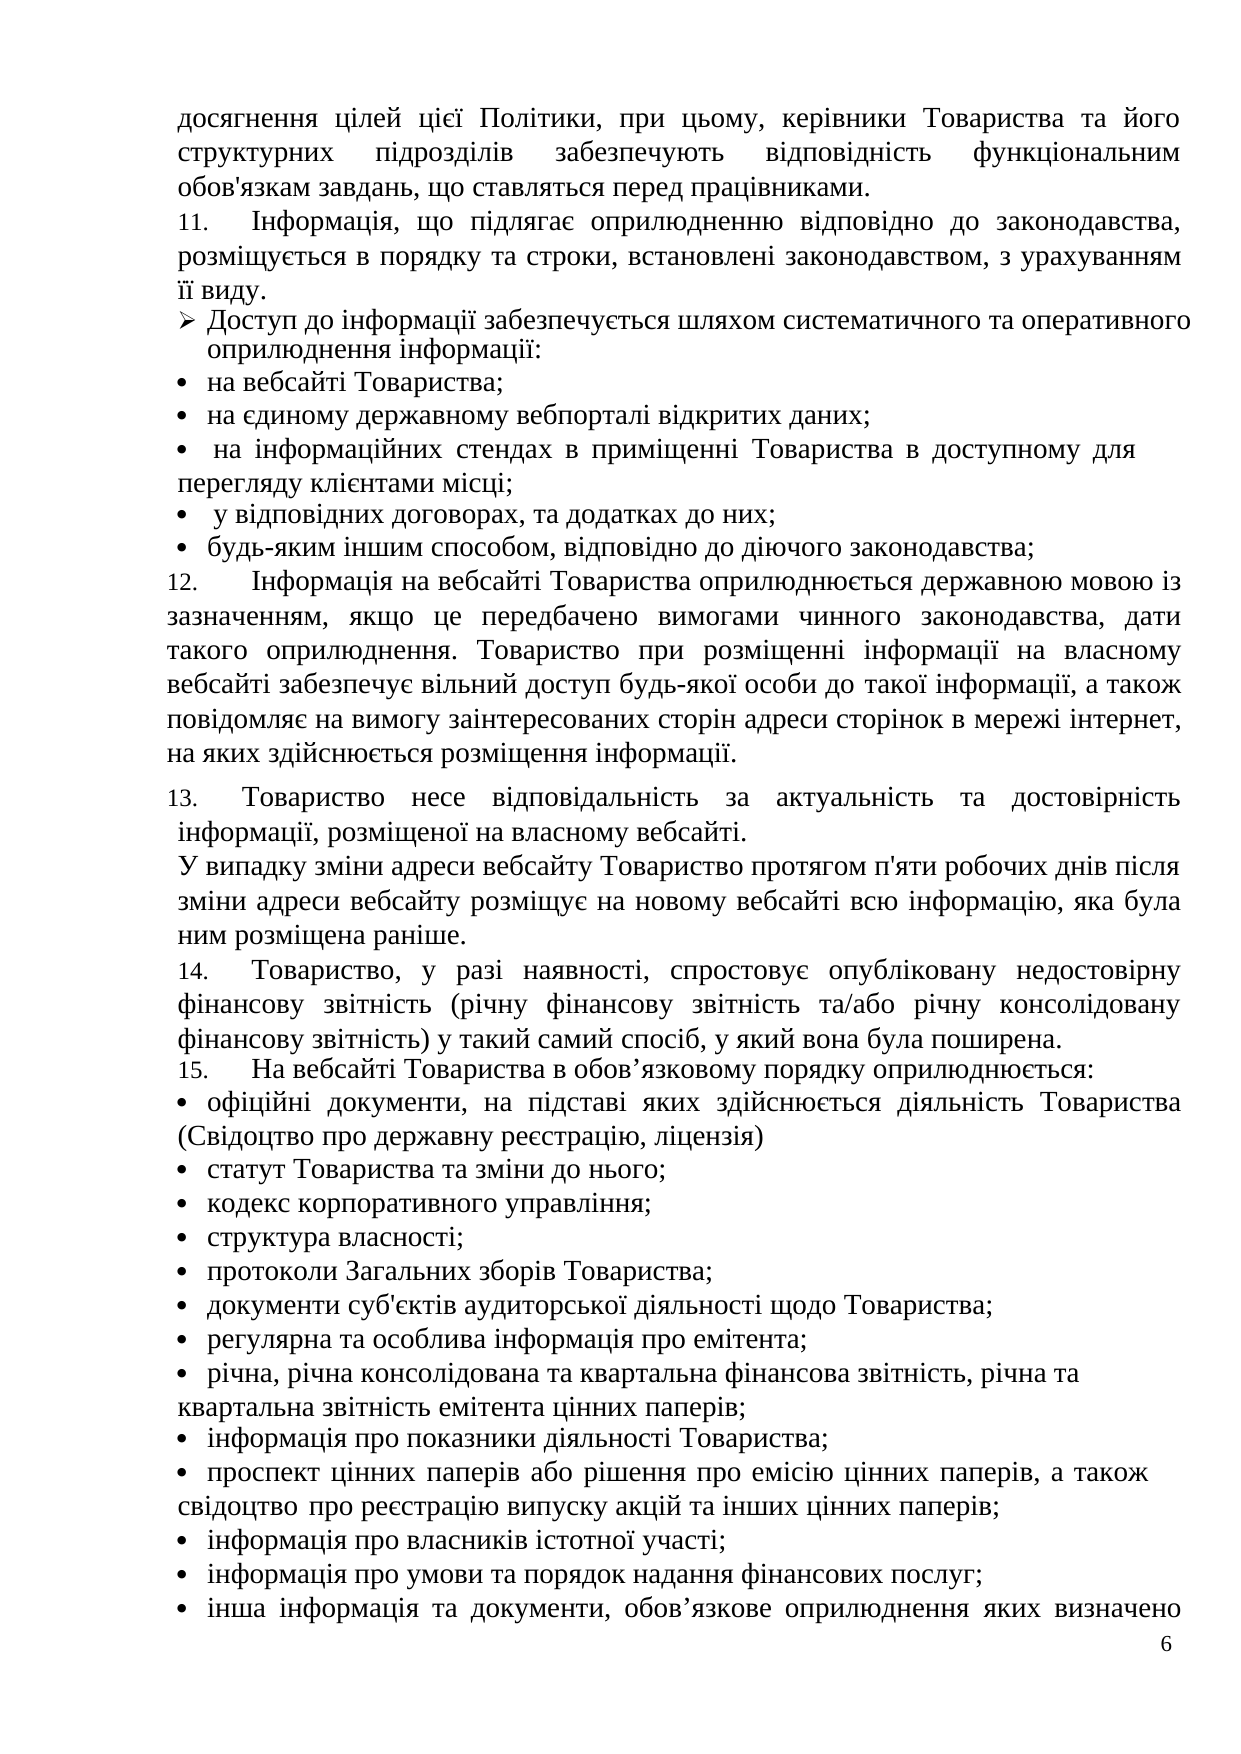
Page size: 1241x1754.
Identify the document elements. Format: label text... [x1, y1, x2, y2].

list на інформаційних стендах в приміщенні Товариства в доступному для перегляду клієнтами місці; [177, 431, 1181, 498]
list документи суб'єктів аудиторської діяльності щодо Товариства; [177, 1287, 1194, 1321]
list інформація про умови та порядок надання фінансових послуг; [177, 1556, 1181, 1589]
list річна, річна консолідована та квартальна фінансова звітність, річна та квартальна звітність емітента цінних паперів; [177, 1355, 1182, 1423]
list Товариство несе відповідальність за актуальність та достовірність інформації, розміщеної на власному вебсайті. [167, 779, 1181, 847]
list регулярна та особлива інформація про емітента; [177, 1321, 1194, 1355]
list проспект цінних паперів або рішення про емісію цінних паперів, а також свідоцтво про реєстрацію випуску акцій та інших цінних паперів; [177, 1454, 1182, 1521]
list інформація про власників істотної участі; [177, 1522, 1194, 1556]
list Інформація, що підлягає оприлюдненню відповідно до законодавства, розміщується в порядку та строки, встановлені законодавством, з урахуванням її виду. [177, 203, 1182, 306]
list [177, 1590, 1181, 1623]
list Доступ до інформації забезпечується шляхом систематичного та оперативного оприлюднення інформації: [177, 307, 1194, 364]
list кодекс корпоративного управління; [177, 1186, 1194, 1219]
list На вебсайті Товариства в обов’язковому порядку оприлюднюється: [177, 1055, 1194, 1084]
text У випадку зміни адреси вебсайту Товариство протягом п'яти робочих днів після зміни адреси вебсайту розміщує на новому вебсайті всю інформацію, яка була ним розміщена раніше. [177, 848, 1181, 951]
list будь-яким іншим способом, відповідно до діючого законодавства; [177, 529, 1194, 563]
list Інформація на вебсайті Товариства оприлюднюється державною мовою із зазначенням, якщо це передбачено вимогами чинного законодавства, дати такого оприлюднення. Товариство при розміщенні інформації на власному вебсайті забезпечує вільний доступ будь-якої особи до такої інформації, а також повідомляє на вимогу заінтересованих сторін адреси сторінок в мережі інтернет, на яких здійснюється розміщення інформації. [167, 563, 1182, 769]
list у відповідних договорах, та додатках до них; [177, 499, 1194, 529]
list Товариство, у разі наявності, спростовує опубліковану недостовірну фінансову звітність (річну фінансову звітність та/або річну консолідовану фінансову звітність) у такий самий спосіб, у який вона була поширена. [177, 952, 1181, 1054]
list структура власності; [177, 1219, 1194, 1253]
list офіційні документи, на підставі яких здійснюється діяльність Товариства (Свідоцтво про державну реєстрацію, ліцензія) [177, 1084, 1182, 1151]
list протоколи Загальних зборів Товариства; [177, 1253, 1194, 1287]
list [177, 100, 1181, 202]
list статут Товариства та зміни до нього; [177, 1152, 1194, 1185]
list на вебсайті Товариства; [177, 364, 1194, 397]
list інформація про показники діяльності Товариства; [177, 1423, 1194, 1453]
list на єдиному державному вебпорталі відкритих даних; [177, 397, 1194, 431]
